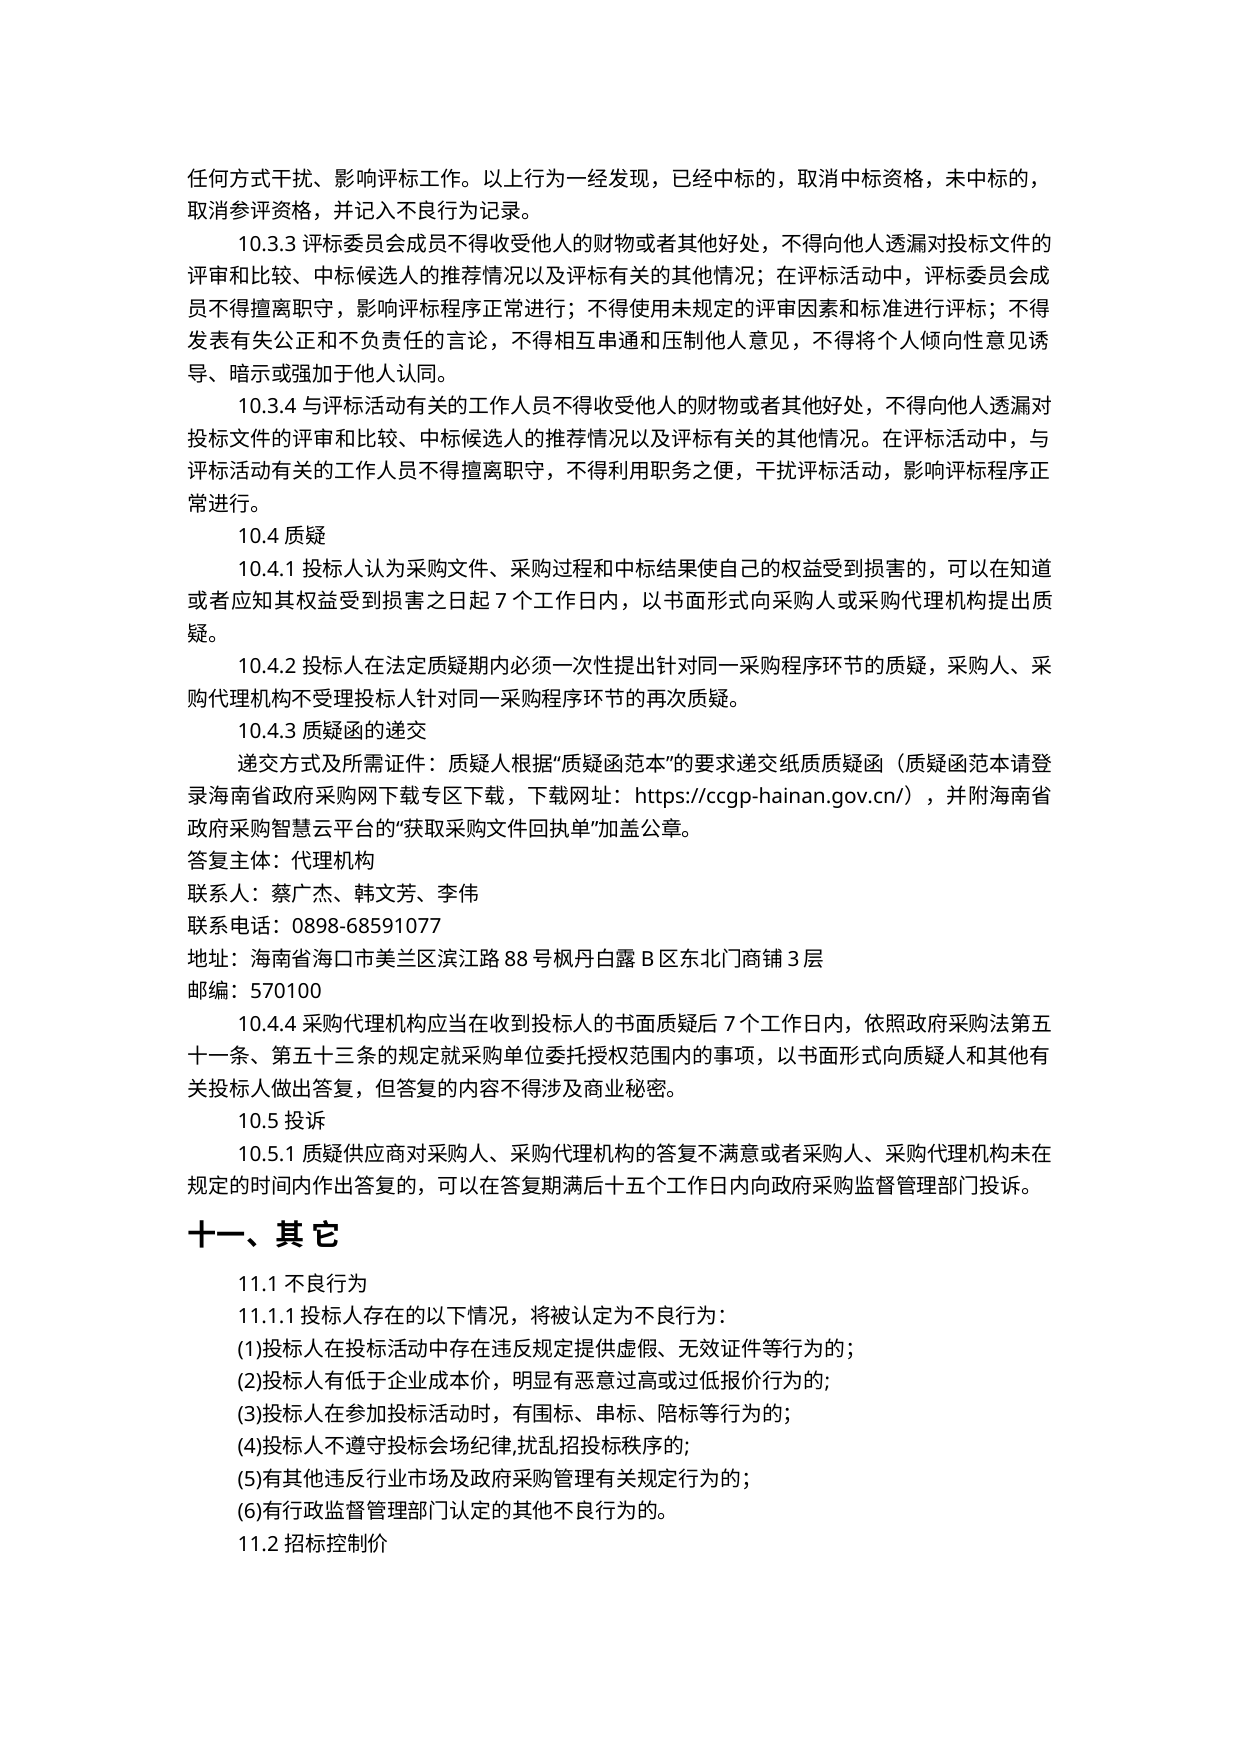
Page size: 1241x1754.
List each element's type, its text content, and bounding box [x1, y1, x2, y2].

text 11.2 招标控制价 [187, 1527, 1053, 1559]
text 10.3.3 评标委员会成员不得收受他人的财物或者其他好处，不得向他人透漏对投标文件的评审和比较、中标候选人的推荐情况以及评标有关的其他情况；在评标活动中，评标委员会成员不得擅离职守，影响评标程序正常进行；不得使用未规定的评审因素和标准进行评标；不得发表有失公正和不负责任的言论，不得相互串通和压制他人意见，不得将个人倾向性意见诱导、暗示或强加于他人认同。 [187, 227, 1053, 389]
text 10.4.3 质疑函的递交 [187, 714, 1053, 747]
text 递交方式及所需证件：质疑人根据“质疑函范本”的要求递交纸质质疑函（质疑函范本请登录海南省政府采购网下载专区下载，下载网址：https://ccgp-hainan.gov.cn/），并附海南省政府采购智慧云平台的“获取采购文件回执单”加盖公章。 [187, 747, 1053, 844]
text 邮编：570100 [187, 974, 1053, 1007]
text (6)有行政监督管理部门认定的其他不良行为的。 [187, 1494, 1053, 1527]
text 10.4.1 投标人认为采购文件、采购过程和中标结果使自己的权益受到损害的，可以在知道或者应知其权益受到损害之日起7个工作日内，以书面形式向采购人或采购代理机构提出质疑。 [187, 552, 1053, 649]
text (4)投标人不遵守投标会场纪律,扰乱招投标秩序的; [187, 1429, 1053, 1462]
text 10.5 投诉 [187, 1104, 1053, 1137]
text 地址：海南省海口市美兰区滨江路88号枫丹白露B区东北门商铺3层 [187, 942, 1053, 974]
text (5)有其他违反行业市场及政府采购管理有关规定行为的； [187, 1462, 1053, 1494]
text (1)投标人在投标活动中存在违反规定提供虚假、无效证件等行为的； [187, 1332, 1053, 1364]
text 10.4 质疑 [187, 519, 1053, 552]
text 10.4.4 采购代理机构应当在收到投标人的书面质疑后7个工作日内，依照政府采购法第五十一条、第五十三条的规定就采购单位委托授权范围内的事项，以书面形式向质疑人和其他有关投标人做出答复，但答复的内容不得涉及商业秘密。 [187, 1007, 1053, 1104]
text 十一、其 它 [187, 1202, 1053, 1267]
text 联系电话：0898-68591077 [187, 909, 1053, 942]
text (2)投标人有低于企业成本价，明显有恶意过高或过低报价行为的; [187, 1364, 1053, 1397]
text 答复主体：代理机构 [187, 844, 1053, 877]
text 11.1.1投标人存在的以下情况，将被认定为不良行为： [187, 1299, 1053, 1332]
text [187, 162, 1053, 227]
text (3)投标人在参加投标活动时，有围标、串标、陪标等行为的； [187, 1397, 1053, 1429]
text 10.5.1 质疑供应商对采购人、采购代理机构的答复不满意或者采购人、采购代理机构未在规定的时间内作出答复的，可以在答复期满后十五个工作日内向政府采购监督管理部门投诉。 [187, 1137, 1053, 1202]
text 10.3.4 与评标活动有关的工作人员不得收受他人的财物或者其他好处，不得向他人透漏对投标文件的评审和比较、中标候选人的推荐情况以及评标有关的其他情况。在评标活动中，与评标活动有关的工作人员不得擅离职守，不得利用职务之便，干扰评标活动，影响评标程序正常进行。 [187, 389, 1053, 519]
text 联系人：蔡广杰、韩文芳、李伟 [187, 877, 1053, 909]
text 11.1 不良行为 [187, 1267, 1053, 1299]
text 10.4.2 投标人在法定质疑期内必须一次性提出针对同一采购程序环节的质疑，采购人、采购代理机构不受理投标人针对同一采购程序环节的再次质疑。 [187, 649, 1053, 714]
